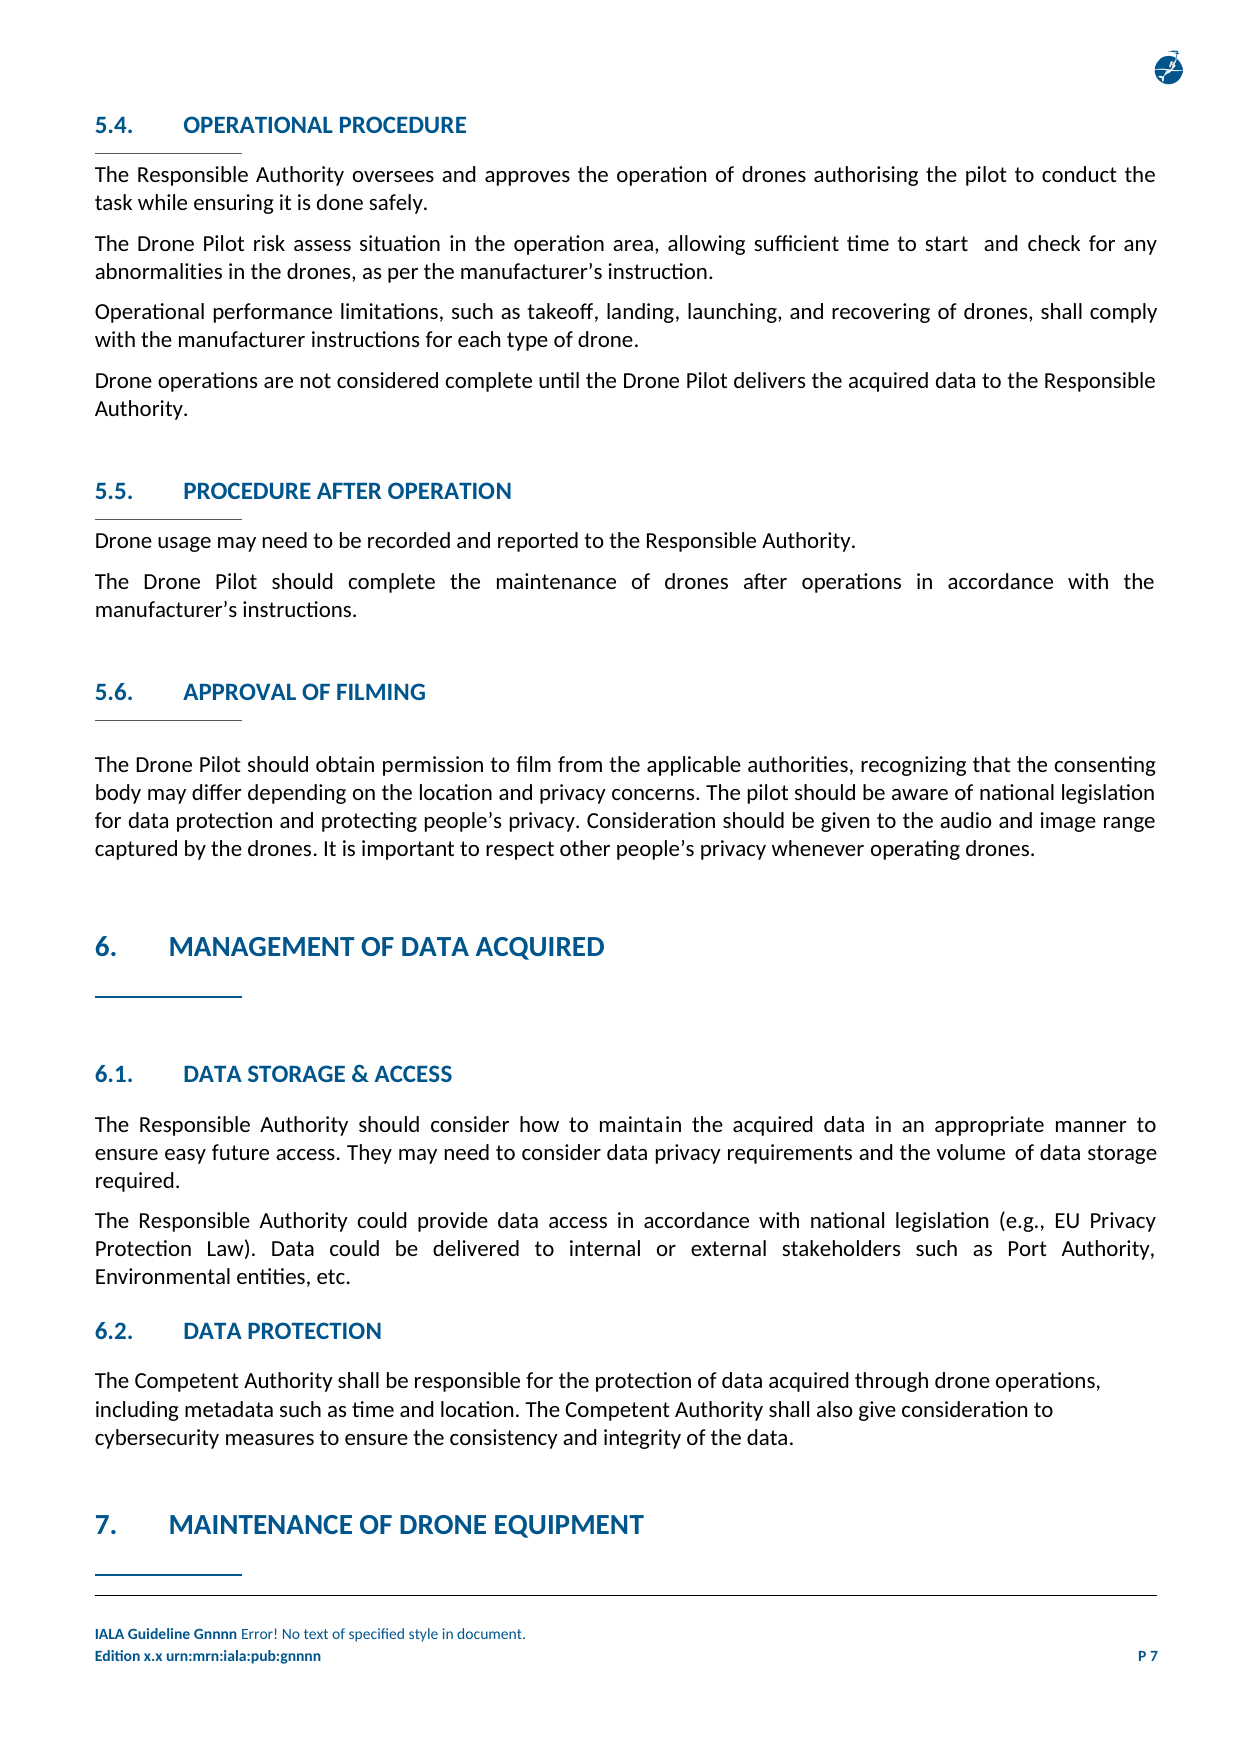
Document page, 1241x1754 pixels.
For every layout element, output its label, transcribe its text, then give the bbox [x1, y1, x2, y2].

text Operational performance limitations, such as takeoff, landing, launching, and recovering of drones, shall comply with the manufacturer instructions for each type of drone. [94, 297, 1157, 353]
text The Responsible Authority could provide data access in accordance with national legislation (e.g., EU Privacy Protection Law). Data could be delivered to internal or external stakeholders such as Port Authority, Environmental entities, etc. [94, 1206, 1157, 1290]
subtitle approval of filming [94, 676, 1157, 707]
subtitle operational procedure [94, 109, 1157, 139]
text The Drone Pilot should complete the maintenance of drones after operations in accordance with the manufacturer’s instructions. [94, 567, 1157, 623]
text The Responsible Authority oversees and approves the operation of drones authorising the pilot to conduct the task while ensuring it is done safely. [94, 160, 1157, 216]
subtitle Data Storage & Access [94, 1058, 1157, 1089]
text Drone usage may need to be recorded and reported to the Responsible Authority. [94, 526, 1157, 554]
picture [1123, 0, 1241, 119]
subtitle procedure after operation [94, 475, 1157, 506]
subtitle maintenance of drone equipment [94, 1506, 1157, 1542]
text The Drone Pilot risk assess situation in the operation area, allowing sufficient time to start and check for any abnormalities in the drones, as per the manufacturer’s instruction. [94, 229, 1157, 285]
subtitle Data protection [94, 1315, 1157, 1346]
text The Competent Authority shall be responsible for the protection of data acquired through drone operations, including metadata such as time and location. The Competent Authority shall also give consideration to cybersecurity measures to ensure the consistency and integrity of the data. [94, 1367, 1157, 1451]
text Drone operations are not considered complete until the Drone Pilot delivers the acquired data to the Responsible Authority. [94, 366, 1157, 422]
text The Drone Pilot should obtain permission to film from the applicable authorities, recognizing that the consenting body may differ depending on the location and privacy concerns. The pilot should be aware of national legislation for data protection and protecting people’s privacy. Consideration should be given to the audio and image range captured by the drones. It is important to respect other people’s privacy whenever operating drones. [94, 750, 1157, 862]
subtitle management of data acquired [94, 928, 1157, 963]
text The Responsible Authority should consider how to maintain the acquired data in an appropriate manner to ensure easy future access. They may need to consider data privacy requirements and the volume of data storage required. [94, 1110, 1157, 1194]
